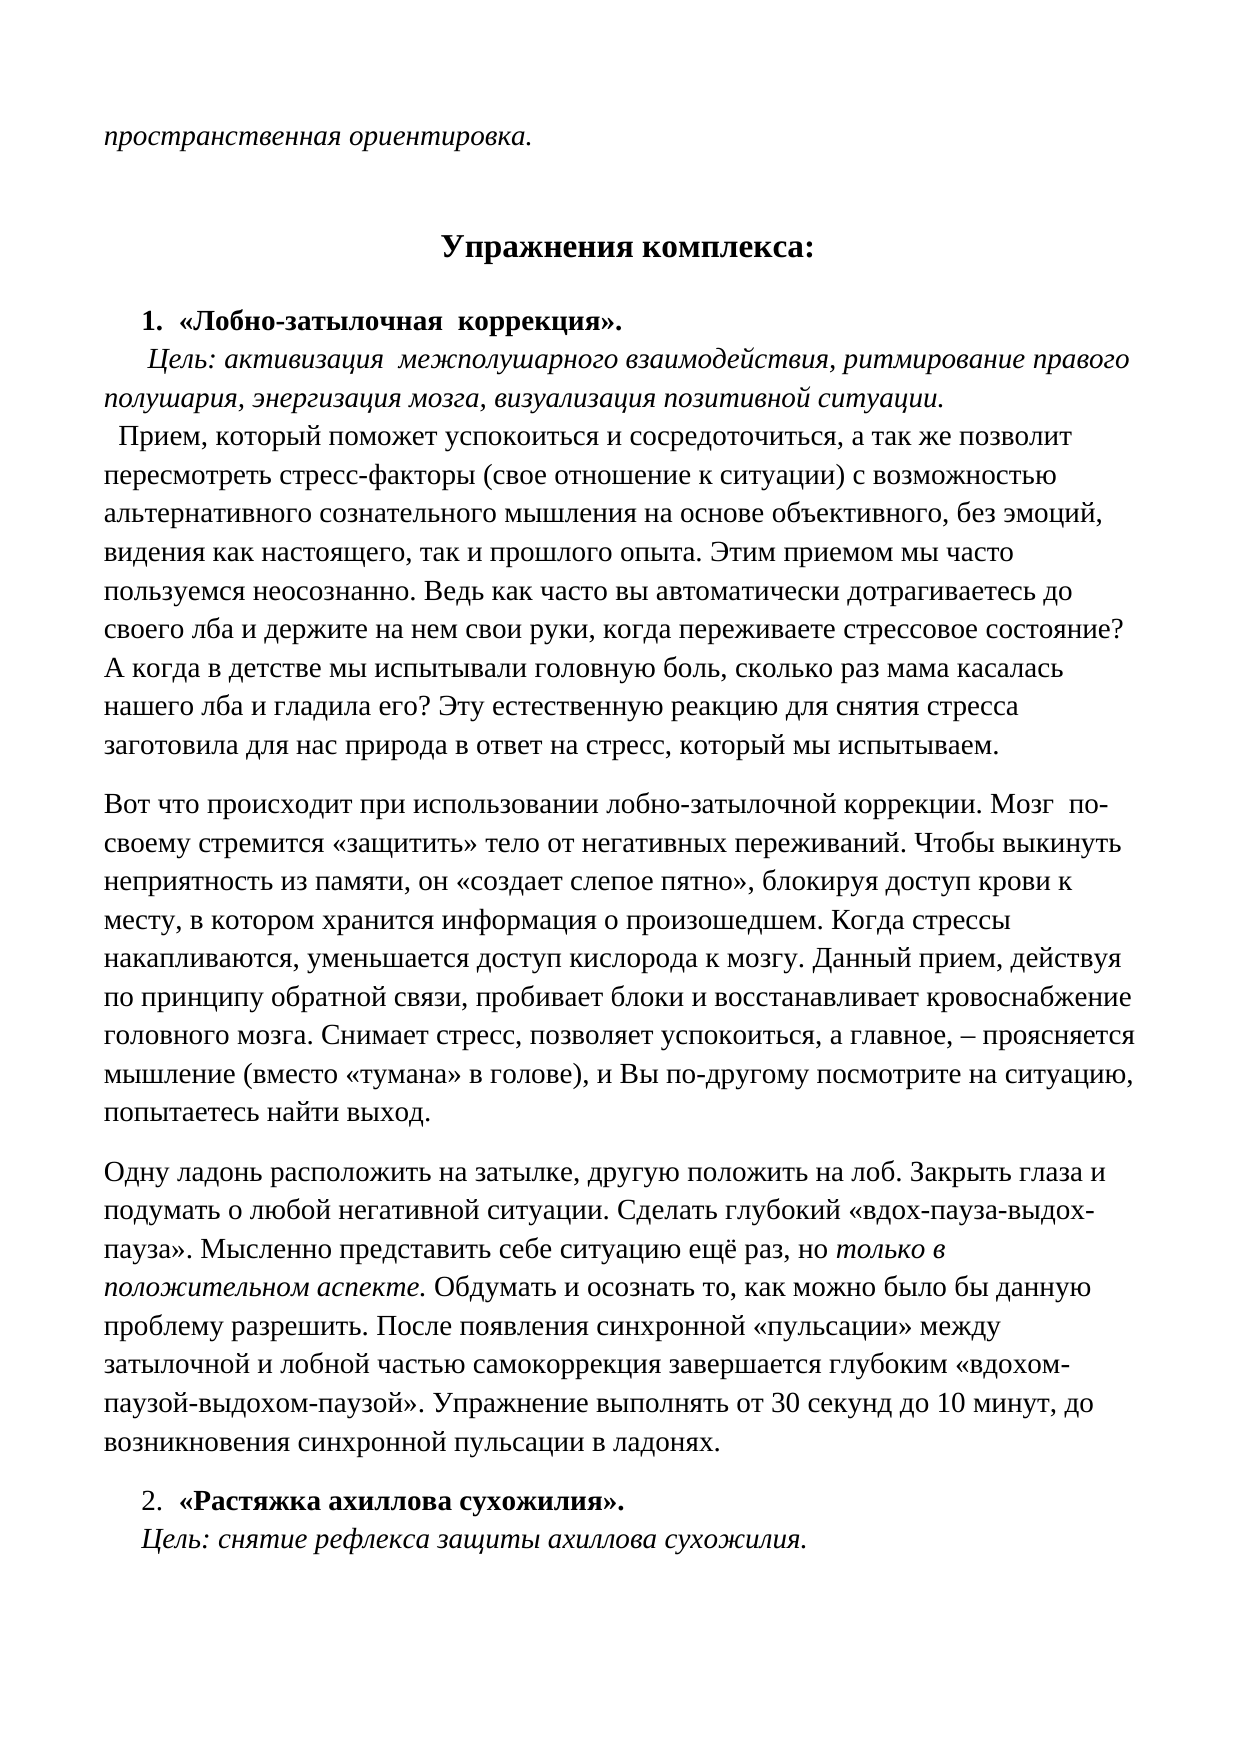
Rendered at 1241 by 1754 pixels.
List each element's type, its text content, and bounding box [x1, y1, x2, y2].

list «Лобно-затылочная коррекция». [141, 303, 1152, 336]
text Прием, который поможет успокоиться и сосредоточиться, а так же позволит пересмотреть стресс-факторы (свое отношение к ситуации) с возможностью альтернативного сознательного мышления на основе объективного, без эмоций, видения как настоящего, так и прошлого опыта. Этим приемом мы часто пользуемся неосознанно. Ведь как часто вы автоматически дотрагиваетесь до своего лба и держите на нем свои руки, когда переживаете стрессовое состояние? А когда в детстве мы испытывали головную боль, сколько раз мама касалась нашего лба и гладила его? Эту естественную реакцию для снятия стресса заготовила для нас природа в ответ на стресс, который мы испытываем. [103, 418, 1152, 760]
text Одну ладонь расположить на затылке, другую положить на лоб. Закрыть глаза и подумать о любой негативной ситуации. Сделать глубокий «вдох-пауза-выдох-пауза». Мысленно представить себе ситуацию ещё раз, но только в положительном аспекте. Обдумать и осознать то, как можно было бы данную проблему разрешить. После появления синхронной «пульсации» между затылочной и лобной частью самокоррекция завершается глубоким «вдохом-паузой-выдохом-паузой». Упражнение выполнять от 30 секунд до 10 минут, до возникновения синхронной пульсации в ладонях. [103, 1154, 1152, 1457]
text Цель: активизация межполушарного взаимодействия, ритмирование правого полушария, энергизация мозга, визуализация позитивной ситуации. [103, 341, 1152, 413]
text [103, 118, 1152, 184]
text Вот что происходит при использовании лобно-затылочной коррекции. Мозг по-своему стремится «защитить» тело от негативных переживаний. Чтобы выкинуть неприятность из памяти, он «создает слепое пятно», блокируя доступ крови к месту, в котором хранится информация о произошедшем. Когда стрессы накапливаются, уменьшается доступ кислорода к мозгу. Данный прием, действуя по принципу обратной связи, пробивает блоки и восстанавливает кровоснабжение головного мозга. Снимает стресс, позволяет успокоиться, а главное, – проясняется мышление (вместо «тумана» в голове), и Вы по-другому посмотрите на ситуацию, попытаетесь найти выход. [103, 786, 1152, 1128]
text Упражнения комплекса: [103, 227, 1152, 265]
text Цель: снятие рефлекса защиты ахиллова сухожилия. [141, 1522, 1152, 1555]
list «Растяжка ахиллова сухожилия». [141, 1483, 1152, 1517]
